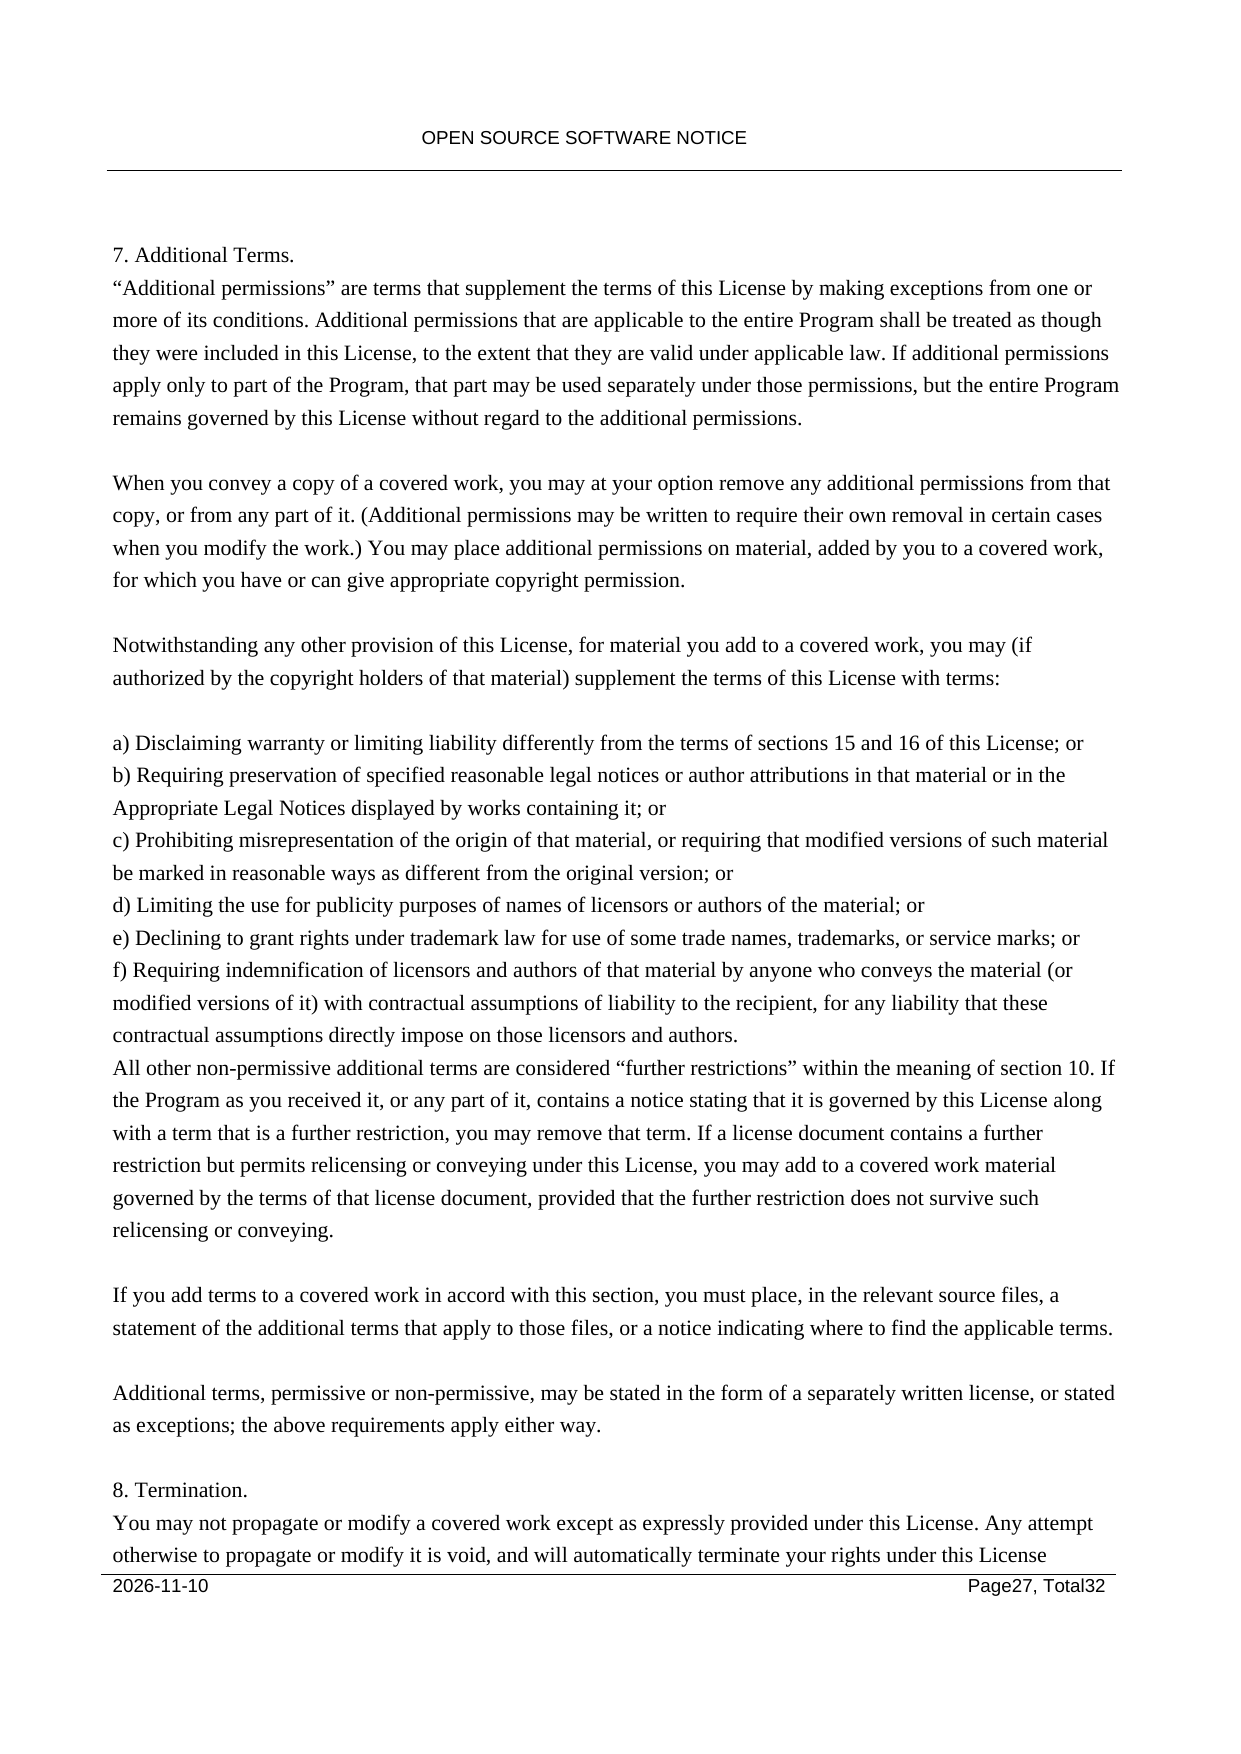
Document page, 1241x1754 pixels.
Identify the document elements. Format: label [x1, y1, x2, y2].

text [112, 206, 1128, 1571]
